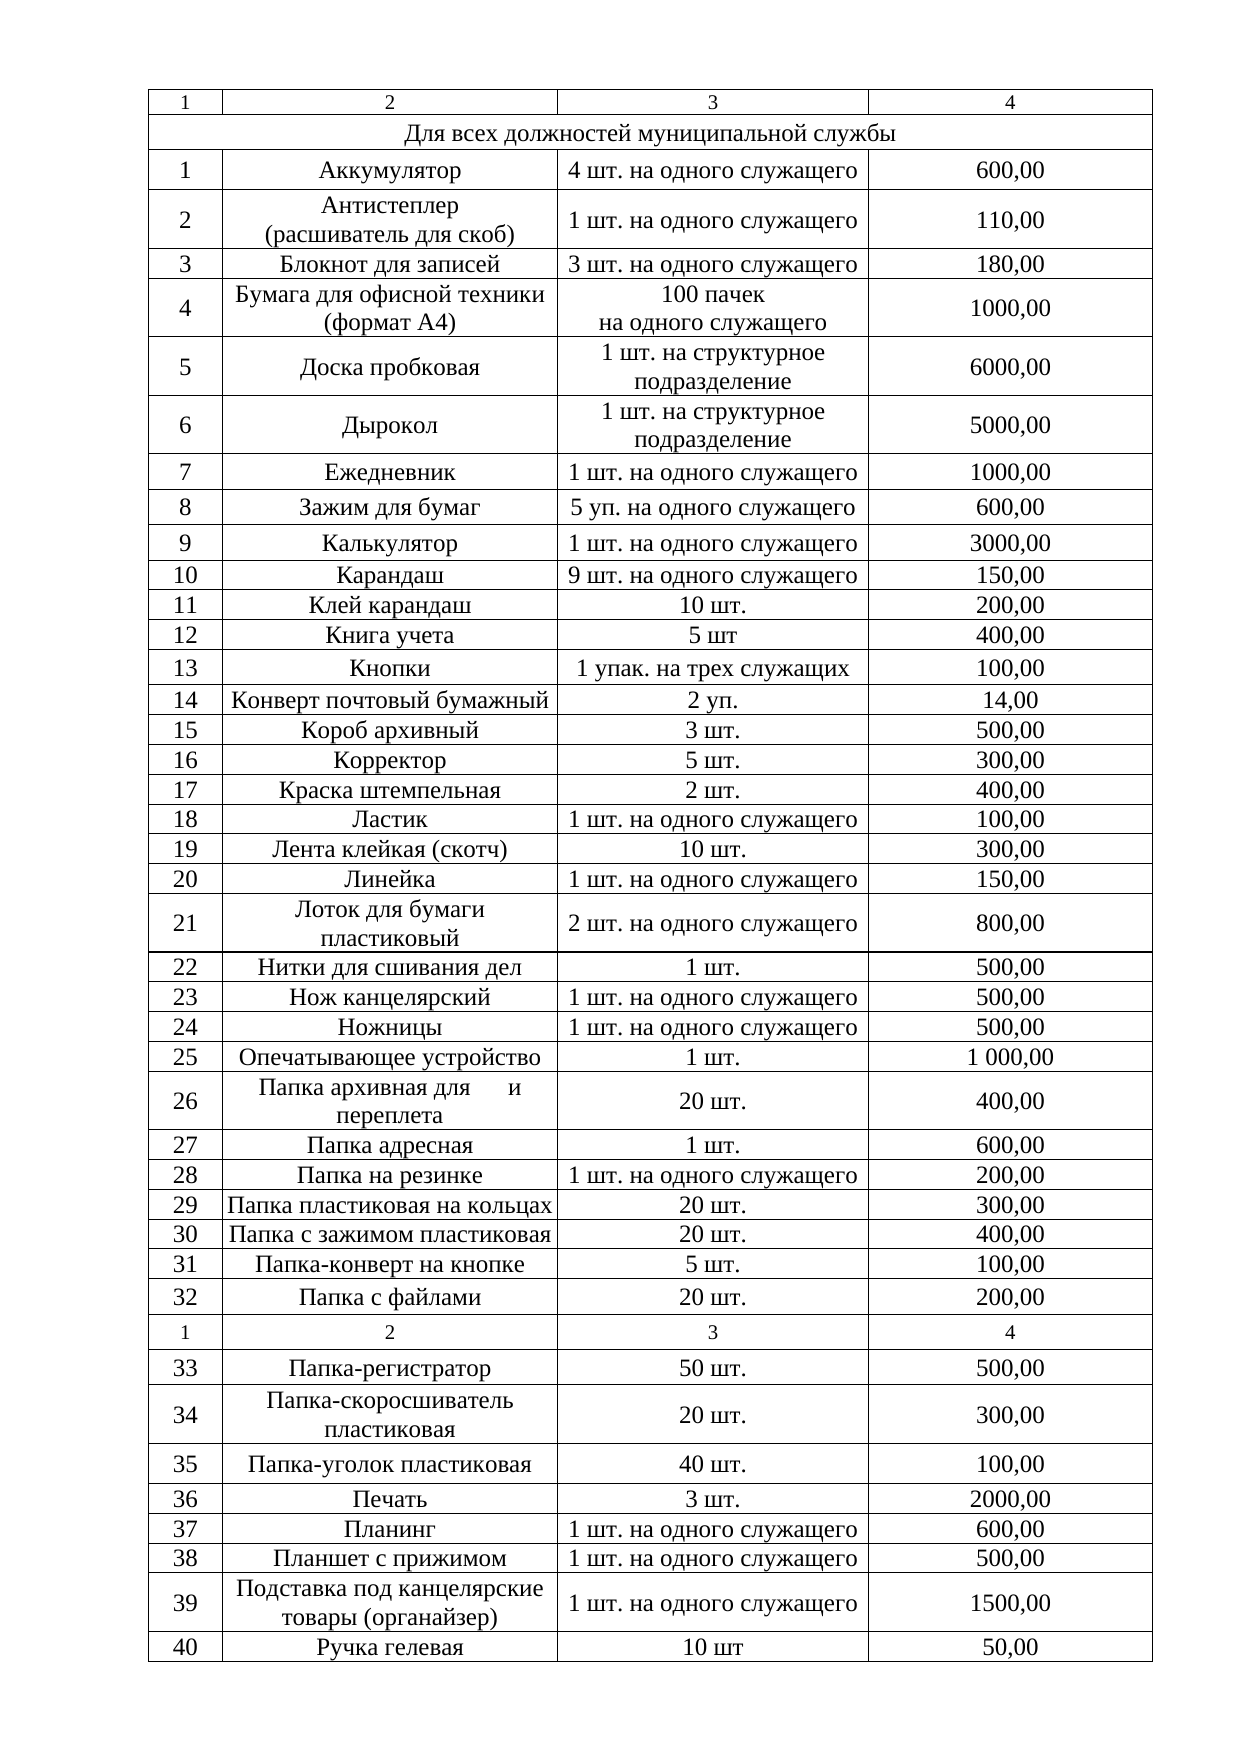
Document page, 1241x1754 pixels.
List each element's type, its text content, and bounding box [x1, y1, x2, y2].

table_cell Нож канцелярский [223, 982, 557, 1011]
table_cell 110,00 [869, 190, 1152, 248]
table_cell 500,00 [869, 982, 1152, 1011]
table_cell 36 [149, 1484, 222, 1513]
table_cell Планинг [223, 1514, 557, 1542]
table_cell 600,00 [869, 1130, 1152, 1159]
table_cell 200,00 [869, 1160, 1152, 1189]
table_cell Папка-конверт на кнопке [223, 1249, 557, 1278]
table_cell 100 пачек на одного служащего [558, 279, 868, 336]
table_cell 40 [149, 1632, 222, 1661]
table_cell Антистеплер (расшиватель для скоб) [223, 190, 557, 248]
table_cell 100,00 [869, 650, 1152, 684]
table_cell Бумага для офисной техники (формат А4) [223, 279, 557, 336]
table_cell 500,00 [869, 1012, 1152, 1041]
table_cell 4 шт. на одного служащего [558, 150, 868, 189]
table_cell 5000,00 [869, 396, 1152, 453]
table_cell 4 [869, 90, 1152, 114]
table_cell Конверт почтовый бумажный [223, 685, 557, 714]
table_cell Папка адресная [223, 1130, 557, 1159]
table_cell Кнопки [223, 650, 557, 684]
table_cell 13 [149, 650, 222, 684]
table_cell Ластик [223, 805, 557, 833]
table_cell 1 [149, 90, 222, 114]
table_cell 11 [149, 590, 222, 619]
table_cell 1 шт. на одного служащего [558, 454, 868, 489]
table_cell 22 [149, 953, 222, 981]
table_cell 300,00 [869, 1385, 1152, 1443]
table_cell 4 [869, 1315, 1152, 1349]
table_cell Папка на резинке [223, 1160, 557, 1189]
table_cell 1 шт. на одного служащего [558, 1012, 868, 1041]
table_cell 1 [149, 150, 222, 189]
table_cell 18 [149, 805, 222, 833]
table_cell 16 [149, 745, 222, 774]
table_cell 40 шт. [558, 1444, 868, 1483]
table_cell Папка-регистратор [223, 1350, 557, 1384]
table_cell 1 шт. [558, 1130, 868, 1159]
table_cell Доска пробковая [223, 337, 557, 395]
table_cell Калькулятор [223, 525, 557, 559]
table_cell 39 [149, 1573, 222, 1631]
table_cell 1 шт. на структурное подразделение [558, 396, 868, 453]
table_cell Для всех должностей муниципальной службы [149, 115, 1152, 149]
table_cell 1 шт. на одного служащего [558, 1544, 868, 1572]
table_cell 4 [149, 279, 222, 336]
table_cell 6 [149, 396, 222, 453]
table_cell 3 [558, 1315, 868, 1349]
table_cell 3 шт. на одного служащего [558, 249, 868, 278]
table_cell 1 упак. на трех служащих [558, 650, 868, 684]
table_cell 30 [149, 1220, 222, 1248]
table_cell 15 [149, 715, 222, 744]
table_cell 400,00 [869, 1220, 1152, 1248]
table_cell 32 [149, 1279, 222, 1313]
table_cell 2 шт. [558, 775, 868, 803]
table_cell 1 шт. [558, 1042, 868, 1071]
table_cell 20 шт. [558, 1385, 868, 1443]
table_cell 50,00 [869, 1632, 1152, 1661]
table_cell 1000,00 [869, 279, 1152, 336]
table_cell 33 [149, 1350, 222, 1384]
table_cell 400,00 [869, 775, 1152, 803]
table_cell 50 шт. [558, 1350, 868, 1384]
table_cell 20 шт. [558, 1279, 868, 1313]
table_cell 150,00 [869, 864, 1152, 893]
table_cell 1 шт. на одного служащего [558, 190, 868, 248]
table_cell 14,00 [869, 685, 1152, 714]
table_cell 27 [149, 1130, 222, 1159]
table_cell 28 [149, 1160, 222, 1189]
table_cell 1 шт. на одного служащего [558, 1514, 868, 1542]
table_cell 5 уп. на одного служащего [558, 490, 868, 524]
table_cell 10 шт [558, 1632, 868, 1661]
table_cell Короб архивный [223, 715, 557, 744]
table_cell 2 [223, 1315, 557, 1349]
table_cell 9 [149, 525, 222, 559]
table_cell 10 шт. [558, 834, 868, 863]
table_cell 34 [149, 1385, 222, 1443]
table_cell 24 [149, 1012, 222, 1041]
table_cell 300,00 [869, 1190, 1152, 1218]
table_cell 1 шт. на одного служащего [558, 982, 868, 1011]
table_cell 23 [149, 982, 222, 1011]
table_cell Клей карандаш [223, 590, 557, 619]
table_cell 500,00 [869, 1350, 1152, 1384]
table_cell 10 [149, 561, 222, 589]
table_cell 3 шт. [558, 715, 868, 744]
table_cell 5 шт. [558, 745, 868, 774]
table_cell 400,00 [869, 1072, 1152, 1129]
table_cell 20 шт. [558, 1072, 868, 1129]
table_cell 800,00 [869, 894, 1152, 951]
table_cell 35 [149, 1444, 222, 1483]
table_cell Ножницы [223, 1012, 557, 1041]
table_cell 3 [558, 90, 868, 114]
table_cell 600,00 [869, 1514, 1152, 1542]
table_cell Зажим для бумаг [223, 490, 557, 524]
table_cell 150,00 [869, 561, 1152, 589]
table_cell 500,00 [869, 715, 1152, 744]
table_cell Подставка под канцелярские товары (органайзер) [223, 1573, 557, 1631]
table_cell 19 [149, 834, 222, 863]
table_cell Ежедневник [223, 454, 557, 489]
table_cell 500,00 [869, 953, 1152, 981]
table_cell 100,00 [869, 805, 1152, 833]
table_cell 3000,00 [869, 525, 1152, 559]
table_cell 300,00 [869, 745, 1152, 774]
table_cell 200,00 [869, 590, 1152, 619]
table_cell 1 шт. на одного служащего [558, 1160, 868, 1189]
table_cell 26 [149, 1072, 222, 1129]
table_cell Папка с файлами [223, 1279, 557, 1313]
table_cell Лента клейкая (скотч) [223, 834, 557, 863]
table_cell Папка с зажимом пластиковая [223, 1220, 557, 1248]
table_cell 1 шт. [558, 953, 868, 981]
table_cell Лоток для бумаги пластиковый [223, 894, 557, 951]
table_cell Блокнот для записей [223, 249, 557, 278]
table_cell 1 шт. на одного служащего [558, 805, 868, 833]
table_cell 20 шт. [558, 1190, 868, 1218]
table_cell 9 шт. на одного служащего [558, 561, 868, 589]
table_cell Папка пластиковая на кольцах [223, 1190, 557, 1218]
table_cell 20 [149, 864, 222, 893]
table_cell Нитки для сшивания дел [223, 953, 557, 981]
table_cell 6000,00 [869, 337, 1152, 395]
table_cell 100,00 [869, 1249, 1152, 1278]
table_cell 500,00 [869, 1544, 1152, 1572]
table_cell 1 шт. на одного служащего [558, 1573, 868, 1631]
table_cell 7 [149, 454, 222, 489]
table_cell 10 шт. [558, 590, 868, 619]
table_cell 38 [149, 1544, 222, 1572]
table_cell 2 [223, 90, 557, 114]
table_cell Корректор [223, 745, 557, 774]
table_cell 100,00 [869, 1444, 1152, 1483]
table_cell 17 [149, 775, 222, 803]
table_cell 1 шт. на структурное подразделение [558, 337, 868, 395]
table_cell Опечатывающее устройство [223, 1042, 557, 1071]
table_cell Книга учета [223, 620, 557, 649]
table_cell 200,00 [869, 1279, 1152, 1313]
table_cell 1 шт. на одного служащего [558, 525, 868, 559]
table_cell Ручка гелевая [223, 1632, 557, 1661]
table_cell 5 [149, 337, 222, 395]
table_cell 600,00 [869, 490, 1152, 524]
table_cell 1 000,00 [869, 1042, 1152, 1071]
table_cell 1000,00 [869, 454, 1152, 489]
table_cell 400,00 [869, 620, 1152, 649]
table_cell 2000,00 [869, 1484, 1152, 1513]
table_cell 2 шт. на одного служащего [558, 894, 868, 951]
table_cell 300,00 [869, 834, 1152, 863]
table_cell Линейка [223, 864, 557, 893]
table_cell 600,00 [869, 150, 1152, 189]
table_cell 8 [149, 490, 222, 524]
table_cell Папка-уголок пластиковая [223, 1444, 557, 1483]
table_cell Планшет с прижимом [223, 1544, 557, 1572]
table_cell 5 шт. [558, 1249, 868, 1278]
table_cell 31 [149, 1249, 222, 1278]
table_cell 3 шт. [558, 1484, 868, 1513]
table_cell 2 уп. [558, 685, 868, 714]
table_cell 5 шт [558, 620, 868, 649]
table_cell 1 [149, 1315, 222, 1349]
table_cell Папка-скоросшиватель пластиковая [223, 1385, 557, 1443]
table_cell Печать [223, 1484, 557, 1513]
table_cell Аккумулятор [223, 150, 557, 189]
table_cell 2 [149, 190, 222, 248]
table_cell Карандаш [223, 561, 557, 589]
table_cell 25 [149, 1042, 222, 1071]
table_cell 37 [149, 1514, 222, 1542]
table_cell 29 [149, 1190, 222, 1218]
table_cell 20 шт. [558, 1220, 868, 1248]
table_cell 1500,00 [869, 1573, 1152, 1631]
table_cell 180,00 [869, 249, 1152, 278]
table_cell Папка архивная для и переплета [223, 1072, 557, 1129]
table_cell 21 [149, 894, 222, 951]
table_cell Краска штемпельная [223, 775, 557, 803]
table_cell 3 [149, 249, 222, 278]
table_cell Дырокол [223, 396, 557, 453]
table_cell 12 [149, 620, 222, 649]
table_cell 14 [149, 685, 222, 714]
table_cell 1 шт. на одного служащего [558, 864, 868, 893]
